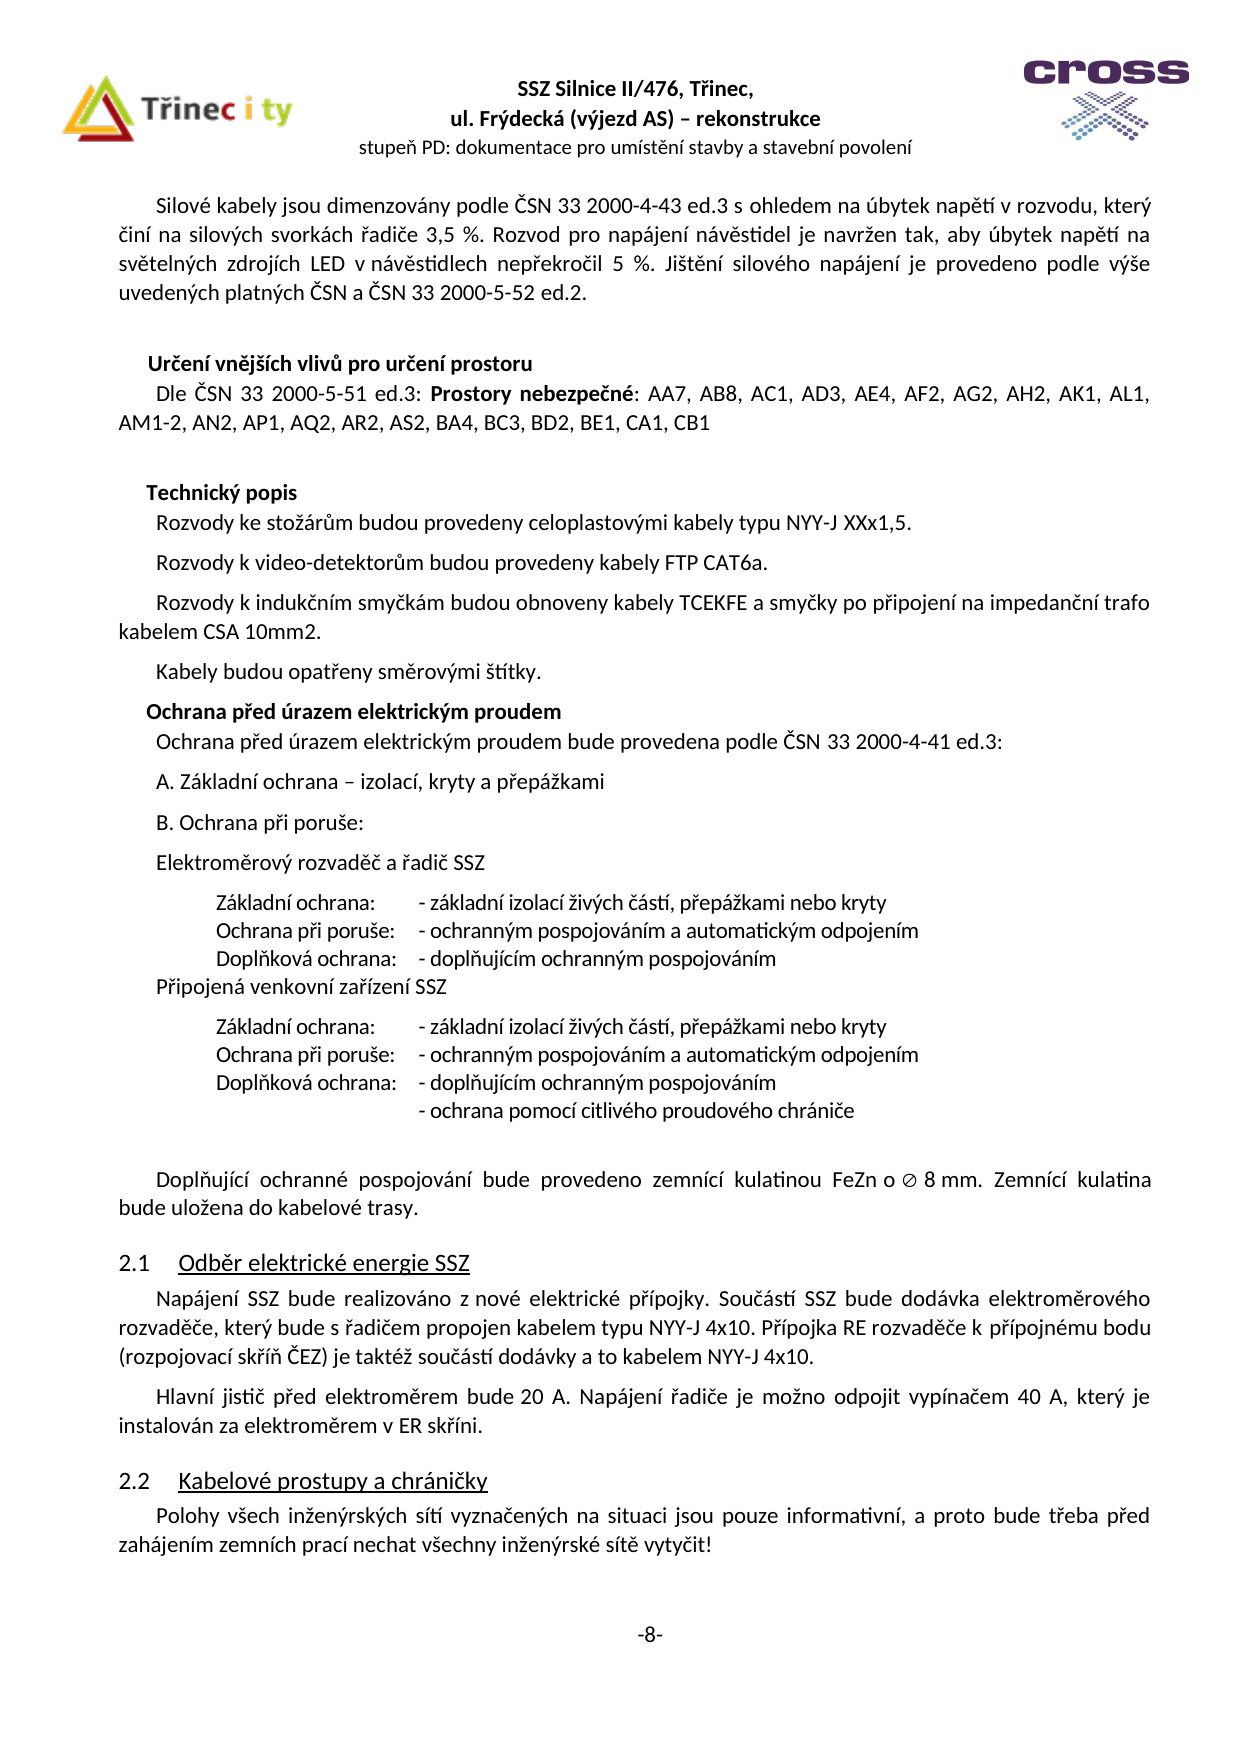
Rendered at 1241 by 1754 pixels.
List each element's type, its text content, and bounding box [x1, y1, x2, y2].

text Doplňková ochrana: - doplňujícím ochranným pospojováním [177, 1068, 1153, 1096]
text Určení vnějších vlivů pro určení prostoru [148, 349, 1153, 377]
text Rozvody ke stožárům budou provedeny celoplastovými kabely typu NYY-J XXx1,5. [118, 508, 1152, 536]
text Kabely budou opatřeny směrovými štítky. [118, 657, 1152, 685]
text Základní ochrana: - základní izolací živých částí, přepážkami nebo kryty [177, 1012, 1153, 1040]
text Základní ochrana: - základní izolací živých částí, přepážkami nebo kryty [177, 888, 1153, 916]
text Elektroměrový rozvaděč a řadič SSZ [118, 848, 1152, 876]
text Rozvody k video-detektorům budou provedeny kabely FTP CAT6a. [118, 548, 1152, 576]
text A. Základní ochrana – izolací, kryty a přepážkami [118, 767, 1152, 796]
text Hlavní jistič před elektroměrem bude 20 A. Napájení řadiče je možno odpojit vypínačem 40 A, který je instalován za elektroměrem v ER skříni. [118, 1382, 1152, 1439]
text Ochrana při poruše: - ochranným pospojováním a automatickým odpojením [177, 916, 1153, 944]
text Dle ČSN 33 2000-5-51 ed.3: Prostory nebezpečné: AA7, AB8, AC1, AD3, AE4, AF2, AG2, AH2, AK1, AL1, AM1-2, AN2, AP1, AQ2, AR2, AS2, BA4, BC3, BD2, BE1, CA1, CB1 [118, 379, 1152, 436]
text Napájení SSZ bude realizováno z nové elektrické přípojky. Součástí SSZ bude dodávka elektroměrového rozvaděče, který bude s řadičem propojen kabelem typu NYY-J 4x10. Přípojka RE rozvaděče k přípojnému bodu (rozpojovací skříň ČEZ) je taktéž součástí dodávky a to kabelem NYY-J 4x10. [118, 1284, 1152, 1370]
text Ochrana před úrazem elektrickým proudem [146, 697, 1153, 725]
text B. Ochrana při poruše: [118, 808, 1152, 836]
text Připojená venkovní zařízení SSZ [118, 972, 1152, 1000]
text Silové kabely jsou dimenzovány podle ČSN 33 2000-4-43 ed.3 s ohledem na úbytek napětí v rozvodu, který činí na silových svorkách řadiče 3,5 %. Rozvod pro napájení návěstidel je navržen tak, aby úbytek napětí na světelných zdrojích LED v návěstidlech nepřekročil 5 %. Jištění silového napájení je provedeno podle výše uvedených platných ČSN a ČSN 33 2000-5-52 ed.2. [118, 192, 1152, 306]
text Rozvody k indukčním smyčkám budou obnoveny kabely TCEKFE a smyčky po připojení na impedanční trafo kabelem CSA 10mm2. [118, 588, 1152, 645]
subtitle Odběr elektrické energie SSZ [118, 1247, 1153, 1278]
text Ochrana při poruše: - ochranným pospojováním a automatickým odpojením [177, 1040, 1153, 1068]
text Ochrana před úrazem elektrickým proudem bude provedena podle ČSN 33 2000-4-41 ed.3: [118, 727, 1152, 755]
text Doplňující ochranné pospojování bude provedeno zemnící kulatinou FeZn o  8 mm. Zemnící kulatina bude uložena do kabelové trasy. [118, 1165, 1152, 1222]
text Doplňková ochrana: - doplňujícím ochranným pospojováním [177, 944, 1153, 972]
picture [1023, 60, 1190, 141]
text Technický popis [146, 478, 1153, 506]
text Polohy všech inženýrských sítí vyznačených na situaci jsou pouze informativní, a proto bude třeba před zahájením zemních prací nechat všechny inženýrské sítě vytyčit! [118, 1502, 1152, 1558]
picture [48, 60, 313, 167]
text - ochrana pomocí citlivého proudového chrániče [177, 1096, 1153, 1124]
subtitle Kabelové prostupy a chráničky [118, 1465, 1153, 1495]
